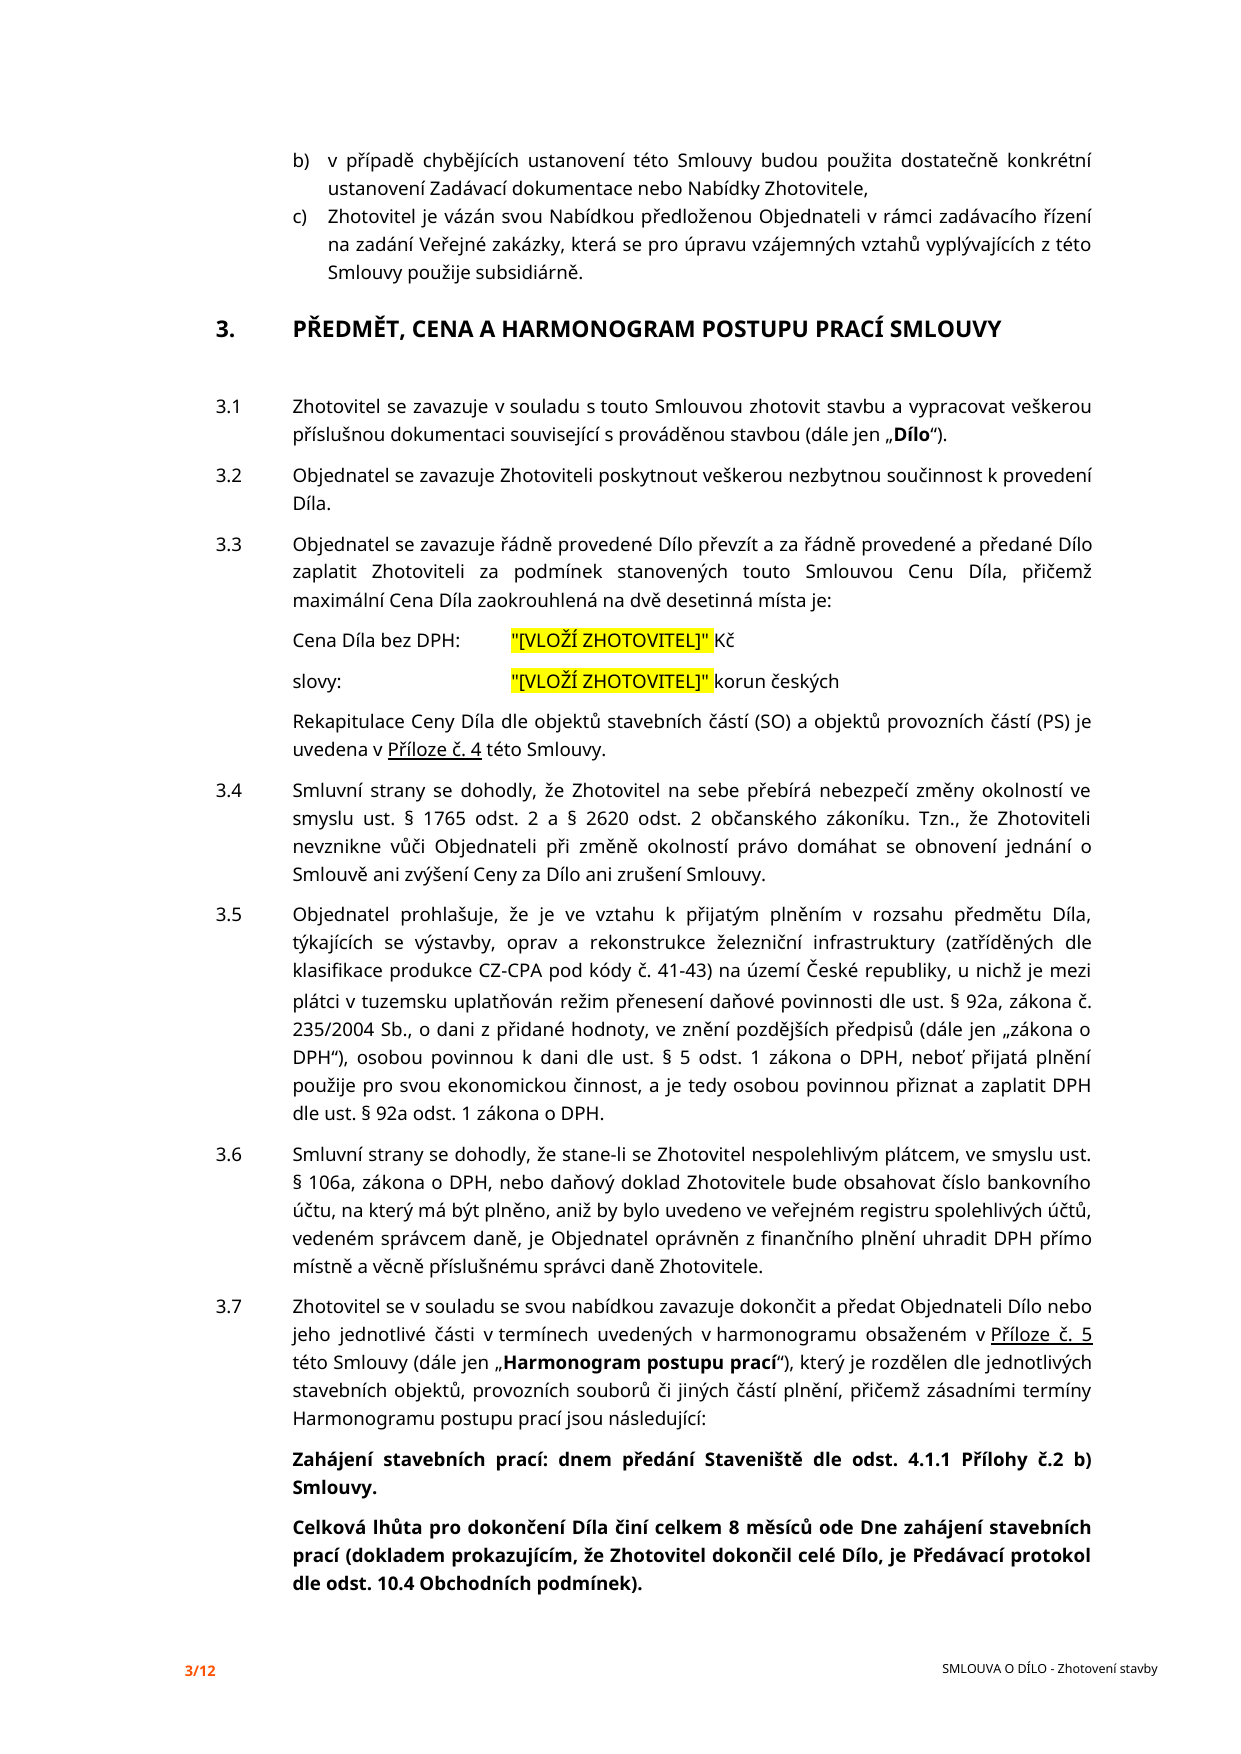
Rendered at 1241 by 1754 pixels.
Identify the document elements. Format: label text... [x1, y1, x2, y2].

text Smluvní strany se dohodly, že Zhotovitel na sebe přebírá nebezpečí změny okolností ve smyslu ust. § 1765 odst. 2 a § 2620 odst. 2 občanského zákoníku. Tzn., že Zhotoviteli nevznikne vůči Objednateli při změně okolností právo domáhat se obnovení jednání o Smlouvě ani zvýšení Ceny za Dílo ani zrušení Smlouvy. [216, 777, 1093, 887]
text Zahájení stavebních prací: dnem předání Staveniště dle odst. 4.1.1 Přílohy č.2 b) Smlouvy. [292, 1446, 1093, 1500]
text v případě chybějících ustanovení této Smlouvy budou použita dostatečně konkrétní ustanovení Zadávací dokumentace nebo Nabídky Zhotovitele, [292, 147, 1093, 201]
text PŘEDMĚT, CENA A HARMONOGRAM POSTUPU PRACÍ SMLOUVY [216, 313, 1093, 344]
text Objednatel se zavazuje řádně provedené Dílo převzít a za řádně provedené a předané Dílo zaplatit Zhotoviteli za podmínek stanovených touto Smlouvou Cenu Díla, přičemž maximální Cena Díla zaokrouhlená na dvě desetinná místa je: [216, 531, 1093, 612]
text Rekapitulace Ceny Díla dle objektů stavebních částí (SO) a objektů provozních částí (PS) je uvedena v Příloze č. 4 této Smlouvy. [292, 708, 1093, 762]
text Cena Díla bez DPH: Kč [292, 627, 1093, 653]
text Celková lhůta pro dokončení Díla činí celkem 8 měsíců ode Dne zahájení stavebních prací (dokladem prokazujícím, že Zhotovitel dokončil celé Dílo, je Předávací protokol dle odst. 10.4 Obchodních podmínek). [292, 1515, 1093, 1596]
text Objednatel se zavazuje Zhotoviteli poskytnout veškerou nezbytnou součinnost k provedení Díla. [216, 462, 1093, 516]
text Zhotovitel se v souladu se svou nabídkou zavazuje dokončit a předat Objednateli Dílo nebo jeho jednotlivé části v termínech uvedených v harmonogramu obsaženém v Příloze č. 5 této Smlouvy (dále jen „Harmonogram postupu prací“), který je rozdělen dle jednotlivých stavebních objektů, provozních souborů či jiných částí plnění, přičemž zásadními termíny Harmonogramu postupu prací jsou následující: [216, 1293, 1093, 1431]
text Objednatel prohlašuje, že je ve vztahu k přijatým plněním v rozsahu předmětu Díla, týkajících se výstavby, oprav a rekonstrukce železniční infrastruktury (zatříděných dle klasifikace produkce CZ-CPA pod kódy č. 41-43) na území České republiky, u nichž je mezi plátci v tuzemsku uplatňován režim přenesení daňové povinnosti dle ust. § 92a, zákona č. 235/2004 Sb., o dani z přidané hodnoty, ve znění pozdějších předpisů (dále jen „zákona o DPH“), osobou povinnou k dani dle ust. § 5 odst. 1 zákona o DPH, neboť přijatá plnění použije pro svou ekonomickou činnost, a je tedy osobou povinnou přiznat a zaplatit DPH dle ust. § 92a odst. 1 zákona o DPH. [216, 902, 1093, 1126]
text slovy: korun českých [714, 668, 1093, 693]
text slovy: korun českých [292, 668, 511, 693]
text Smluvní strany se dohodly, že stane-li se Zhotovitel nespolehlivým plátcem, ve smyslu ust. § 106a, zákona o DPH, nebo daňový doklad Zhotovitele bude obsahovat číslo bankovního účtu, na který má být plněno, aniž by bylo uvedeno ve veřejném registru spolehlivých účtů, vedeném správcem daně, je Objednatel oprávněn z finančního plnění uhradit DPH přímo místně a věcně příslušnému správci daně Zhotovitele. [216, 1141, 1093, 1278]
text Zhotovitel je vázán svou Nabídkou předloženou Objednateli v rámci zadávacího řízení na zadání Veřejné zakázky, která se pro úpravu vzájemných vztahů vyplývajících z této Smlouvy použije subsidiárně. [292, 203, 1093, 285]
text Zhotovitel se zavazuje v souladu s touto Smlouvou zhotovit stavbu a vypracovat veškerou příslušnou dokumentaci související s prováděnou stavbou (dále jen „Dílo“). [216, 394, 1093, 447]
